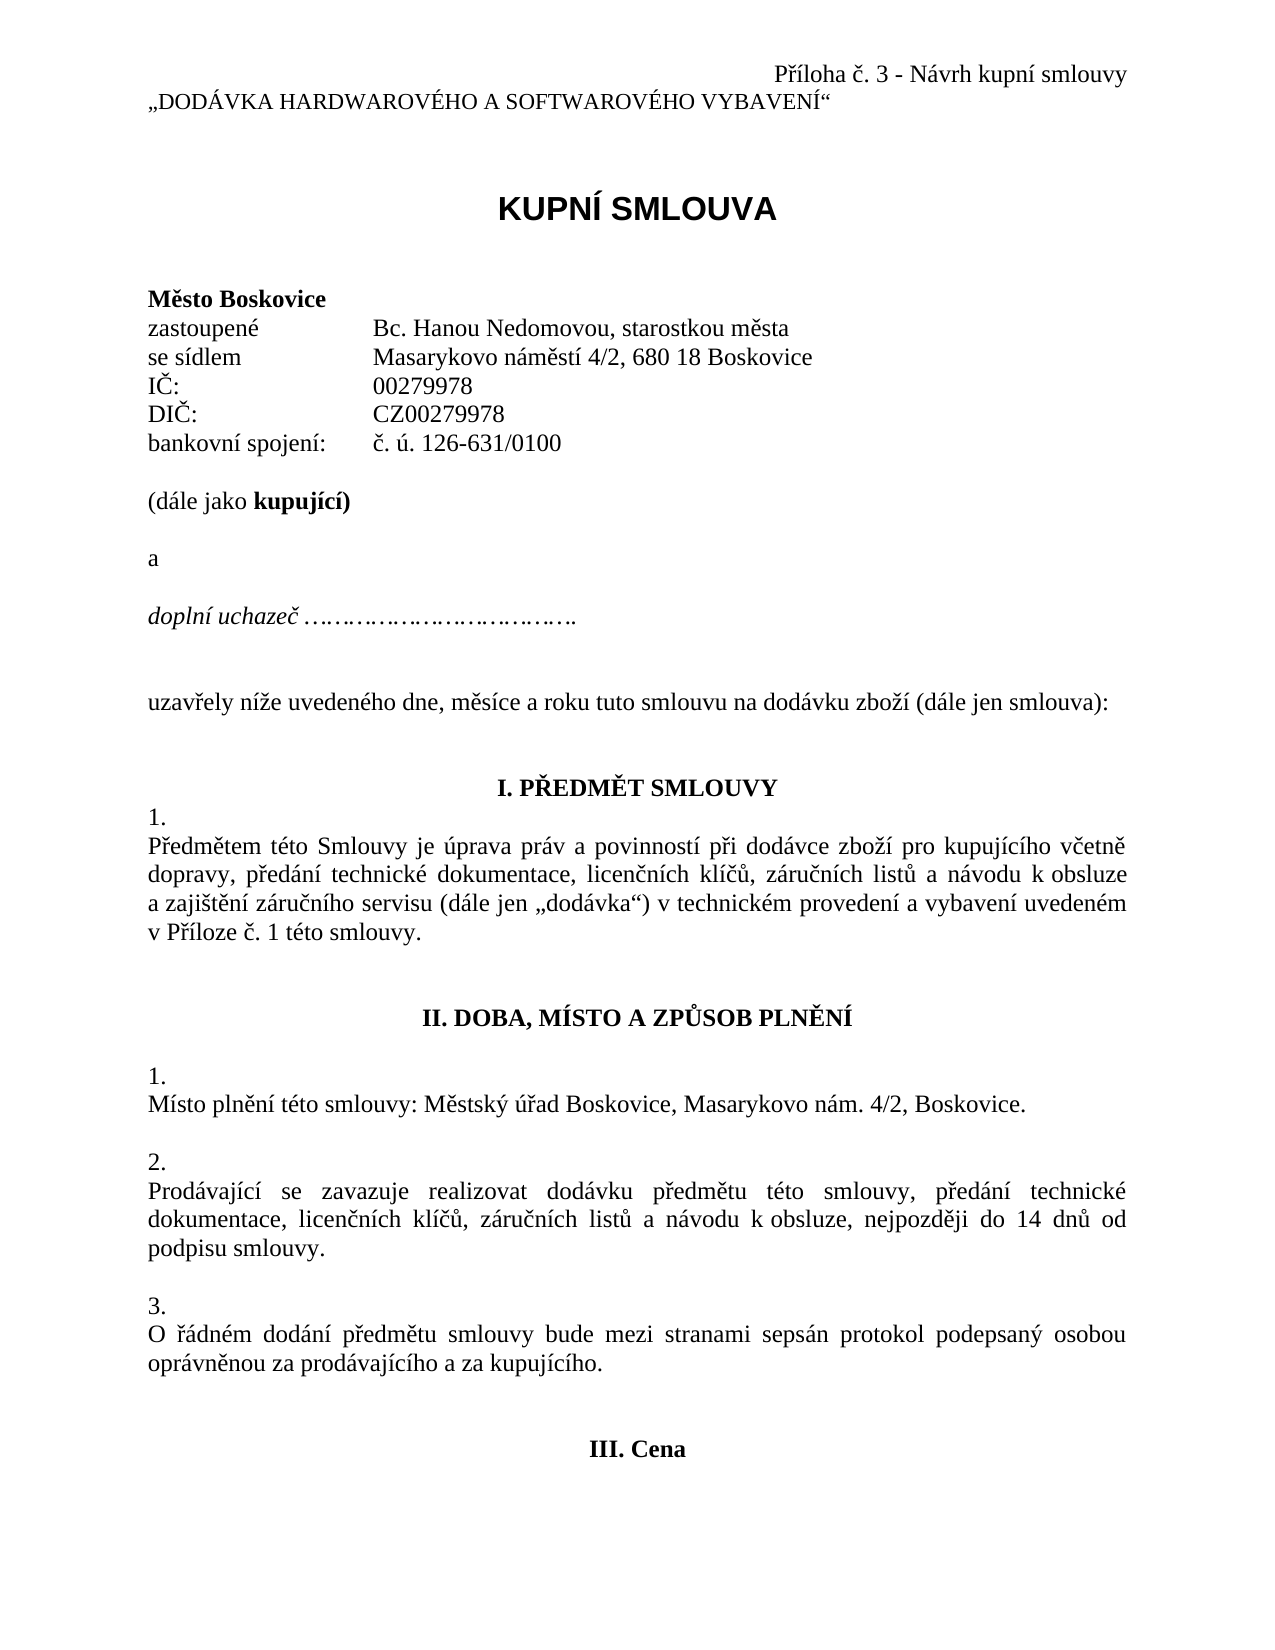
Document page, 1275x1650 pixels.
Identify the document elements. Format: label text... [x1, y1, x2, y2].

text doplní uchazeč ………………………………. [148, 601, 1127, 629]
text Prodávající se zavazuje realizovat dodávku předmětu této smlouvy, předání technické dokumentace, licenčních klíčů, záručních listů a návodu k obsluze, nejpozději do 14 dnů od podpisu smlouvy. [148, 1176, 1127, 1262]
text 3. [148, 1291, 1127, 1319]
text II. DOBA, MÍSTO A ZPŮSOB PLNĚNÍ [148, 1003, 1127, 1032]
text I. Předmět smlouvy [148, 773, 1127, 802]
text a [148, 543, 1127, 572]
text III. Cena [148, 1434, 1127, 1463]
text (dále jako kupující) [148, 486, 1127, 514]
text 1. [148, 802, 1127, 831]
text Místo plnění této smlouvy: Městský úřad Boskovice, Masarykovo nám. 4/2, Boskovice. [148, 1089, 1127, 1118]
text se sídlem Masarykovo náměstí 4/2, 680 18 Boskovice [148, 342, 1127, 371]
text bankovní spojení: č. ú. 126-631/0100 [148, 428, 1127, 457]
text 2. [148, 1147, 1127, 1176]
text Kupní smlouva [148, 188, 1127, 227]
text IČ: 00279978 [148, 371, 1127, 399]
text O řádném dodání předmětu smlouvy bude mezi stranami sepsán protokol podepsaný osobou oprávněnou za prodávajícího a za kupujícího. [148, 1319, 1127, 1377]
text Předmětem této Smlouvy je úprava práv a povinností při dodávce zboží pro kupujícího včetně dopravy, předání technické dokumentace, licenčních klíčů, záručních listů a návodu k obsluze a zajištění záručního servisu (dále jen „dodávka“) v technickém provedení a vybavení uvedeném v Příloze č. 1 této smlouvy. [148, 831, 1127, 946]
text 1. [148, 1061, 1127, 1089]
text DIČ: CZ00279978 [148, 399, 1127, 428]
text uzavřely níže uvedeného dne, měsíce a roku tuto smlouvu na dodávku zboží (dále jen smlouva): [148, 687, 1127, 716]
text zastoupené Bc. Hanou Nedomovou, starostkou města [148, 313, 1127, 342]
text Město Boskovice [148, 284, 1127, 313]
